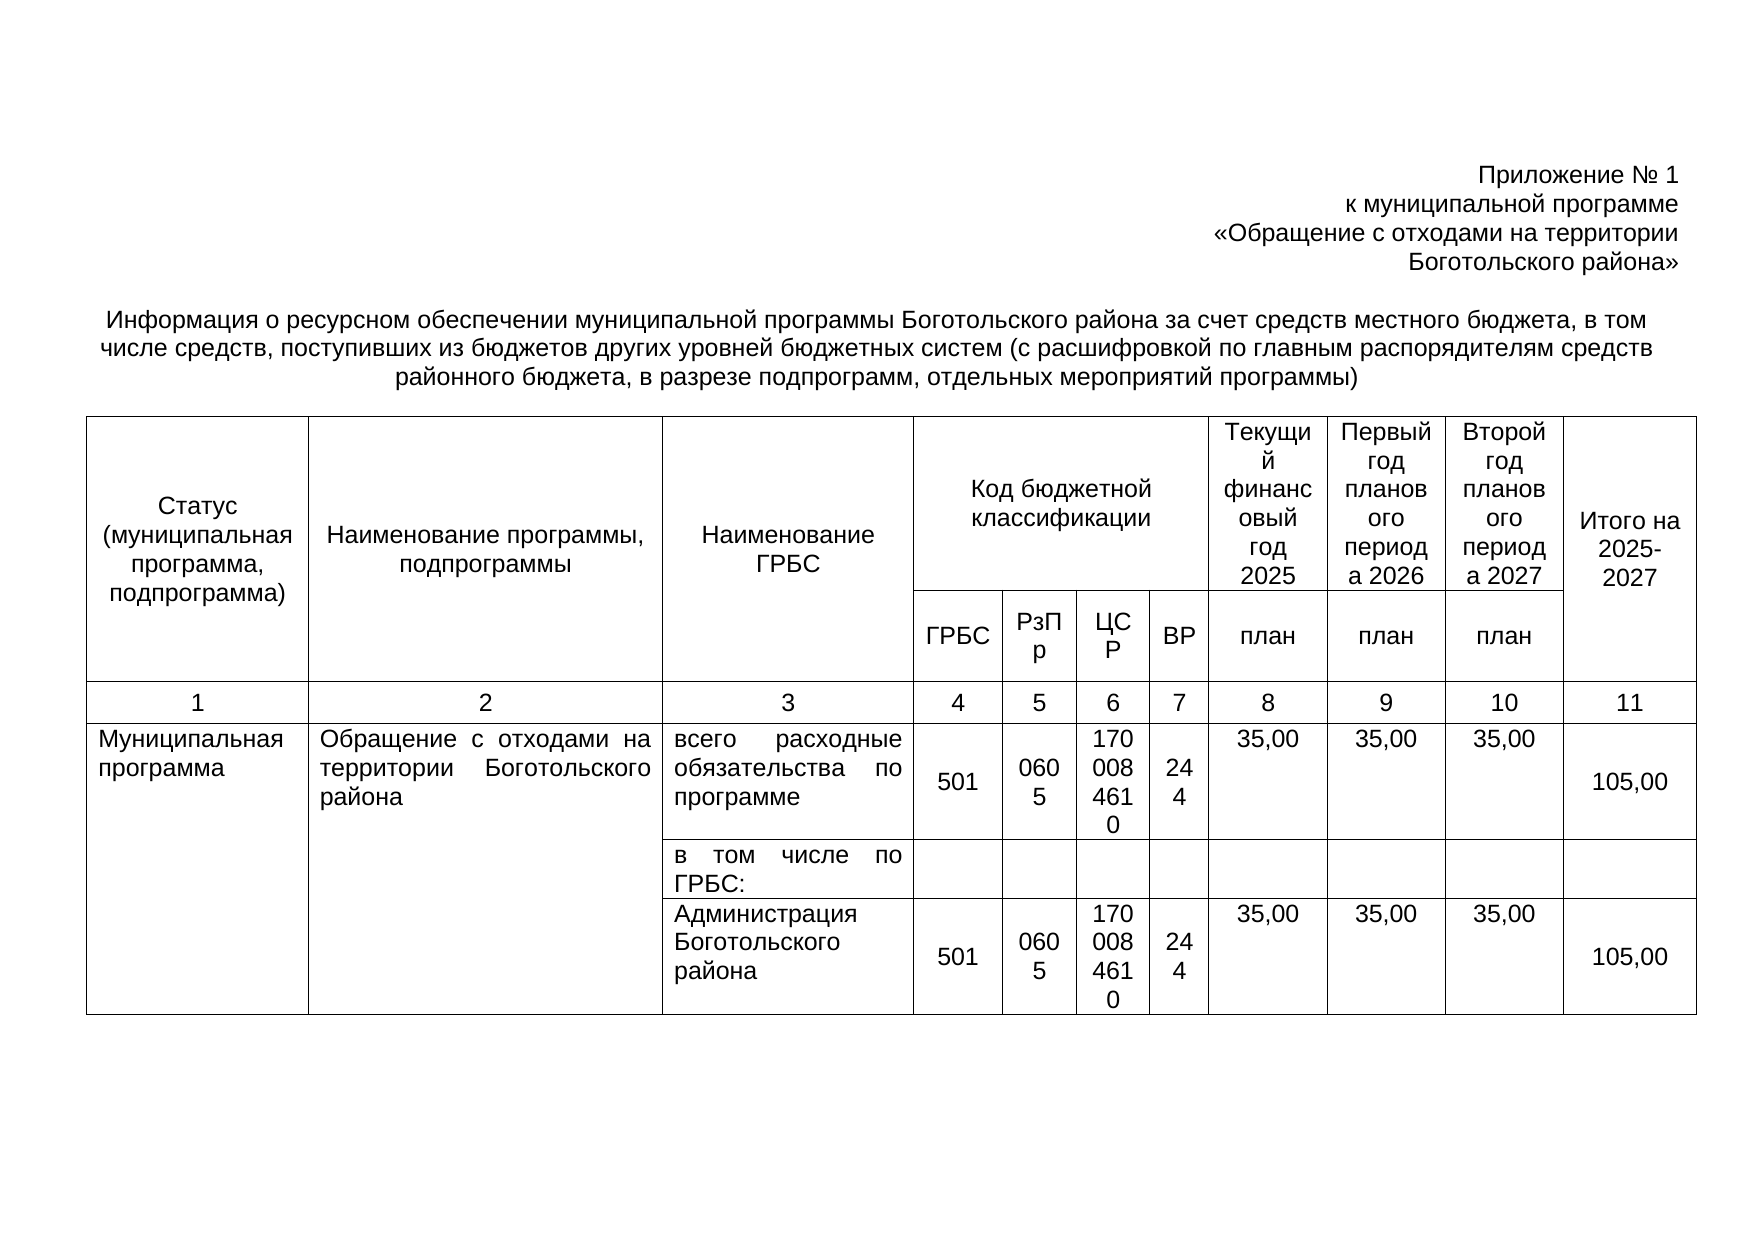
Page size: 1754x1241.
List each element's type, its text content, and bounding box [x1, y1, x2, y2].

table_cell 0605 [1003, 899, 1076, 1013]
table_cell 105,00 [1564, 899, 1696, 1013]
table_cell ЦСР [1077, 591, 1149, 681]
table_cell 35,00 [1209, 724, 1327, 839]
table_header Первый год планового периода 2026 [1328, 417, 1445, 589]
table_cell [1564, 840, 1696, 897]
text к муниципальной программе [956, 189, 1679, 218]
table_header Код бюджетной классификации [914, 417, 1208, 589]
table_cell [914, 840, 1002, 897]
table_cell [1003, 840, 1076, 897]
table_cell Муниципальная программа [87, 724, 308, 1013]
table_cell 105,00 [1564, 724, 1696, 839]
table_cell план [1328, 591, 1445, 681]
table_cell 2 [309, 682, 662, 723]
table_cell 35,00 [1446, 724, 1563, 839]
table_cell план [1209, 591, 1327, 681]
table_cell 4 [914, 682, 1002, 723]
table_cell всего расходные обязательства по программе [663, 724, 913, 839]
text Информация о ресурсном обеспечении муниципальной программы Боготольского района за счет средств местного бюджета, в том числе средств, поступивших из бюджетов других уровней бюджетных систем (с расшифровкой по главным распорядителям средств районного бюджета, в разрезе подпрограмм, отдельных мероприятий программы) [75, 305, 1679, 391]
table_cell Администрация Боготольского района [663, 899, 913, 1013]
table_header Текущий финансовый год 2025 [1209, 417, 1327, 589]
text Боготольского района» [902, 247, 1679, 276]
table_cell [1150, 840, 1208, 897]
table_cell 1700084610 [1077, 724, 1149, 839]
table_cell 1 [87, 682, 308, 723]
table_cell 1700084610 [1077, 899, 1149, 1013]
table_header Итого на 2025-2027 [1564, 417, 1696, 681]
table_cell ГРБС [914, 591, 1002, 681]
table_cell 10 [1446, 682, 1563, 723]
table_cell РзПр [1003, 591, 1076, 681]
table_cell [1446, 840, 1563, 897]
table_cell 8 [1209, 682, 1327, 723]
table_cell 244 [1150, 899, 1208, 1013]
table_cell 35,00 [1209, 899, 1327, 1013]
table_cell 6 [1077, 682, 1149, 723]
table_header Наименование программы, подпрограммы [309, 417, 662, 681]
table_cell [1328, 840, 1445, 897]
table_cell 35,00 [1328, 899, 1445, 1013]
table_cell 9 [1328, 682, 1445, 723]
table_cell [1209, 840, 1327, 897]
table_cell 35,00 [1446, 899, 1563, 1013]
table_cell 7 [1150, 682, 1208, 723]
table_cell [1077, 840, 1149, 897]
table_header Второй год планового периода 2027 [1446, 417, 1563, 589]
table_cell 244 [1150, 724, 1208, 839]
table_cell Обращение с отходами на территории Боготольского района [309, 724, 662, 1013]
table_cell ВР [1150, 591, 1208, 681]
table_cell 3 [663, 682, 913, 723]
table_cell план [1446, 591, 1563, 681]
table_cell 501 [914, 899, 1002, 1013]
table_header Наименование ГРБС [663, 417, 913, 681]
table_header Статус (муниципальная программа, подпрограмма) [87, 417, 308, 681]
table_cell 5 [1003, 682, 1076, 723]
table_cell в том числе по ГРБС: [663, 840, 913, 897]
table_cell 35,00 [1328, 724, 1445, 839]
text «Обращение с отходами на территории [902, 218, 1679, 247]
table_cell 11 [1564, 682, 1696, 723]
table_cell 0605 [1003, 724, 1076, 839]
table_cell 501 [914, 724, 1002, 839]
text Приложение № 1 [956, 161, 1679, 189]
